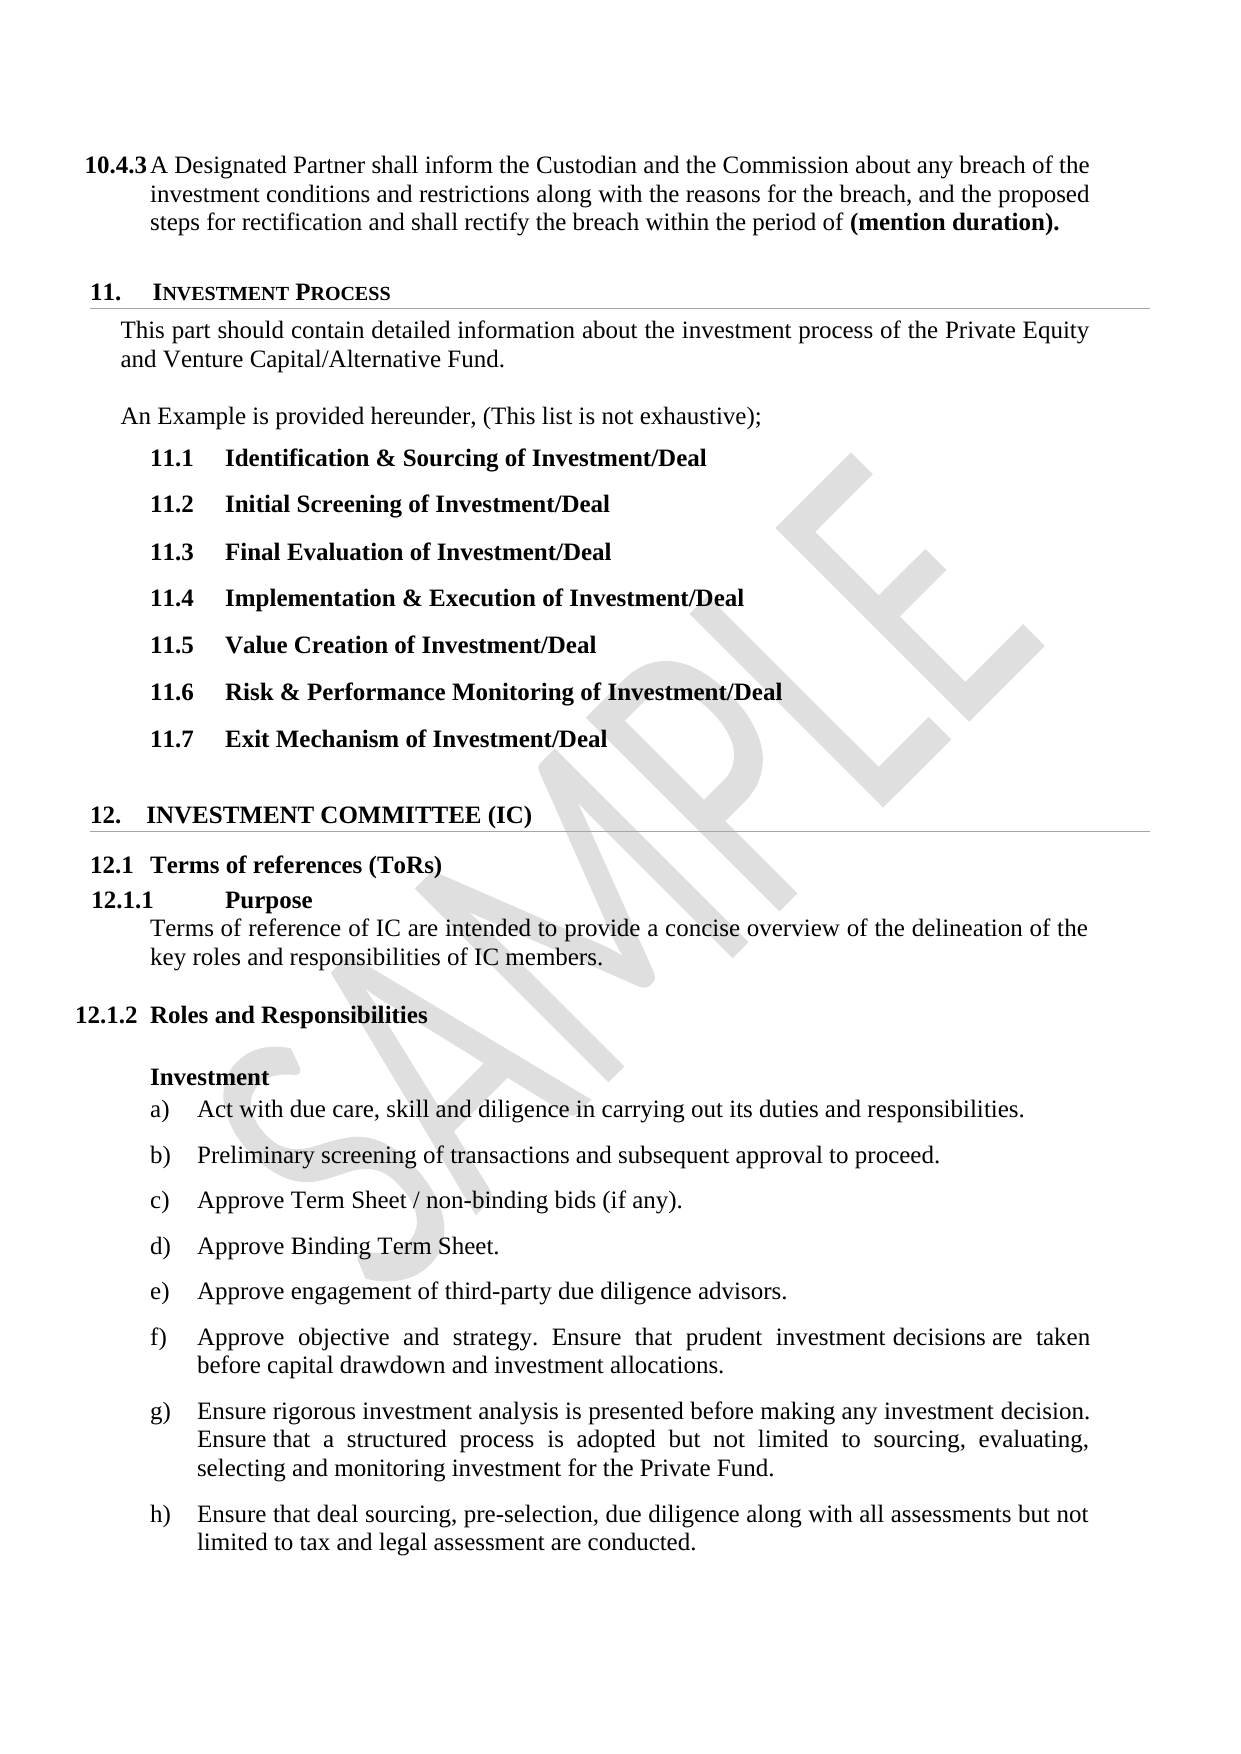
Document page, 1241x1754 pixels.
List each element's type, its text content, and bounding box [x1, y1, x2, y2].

list Ensure that deal sourcing, pre-selection, due diligence along with all assessments but not limited to tax and legal assessment are conducted. [150, 1499, 1090, 1556]
subtitle INVESTMENT COMMITTEE (IC) [90, 800, 1150, 831]
subtitle Initial Screening of Investment/Deal [150, 489, 1090, 518]
subtitle Investment Process [90, 277, 1150, 308]
subtitle Final Evaluation of Investment/Deal [150, 537, 1090, 565]
subtitle Exit Mechanism of Investment/Deal [150, 724, 1090, 753]
subtitle Terms of references (ToRs) [90, 850, 1090, 879]
list Preliminary screening of transactions and subsequent approval to proceed. [150, 1140, 1090, 1169]
list Approve Term Sheet / non-binding bids (if any). [150, 1185, 1090, 1214]
list Approve objective and strategy. Ensure that prudent investment decisions are taken before capital drawdown and investment allocations. [150, 1322, 1090, 1379]
subtitle Risk & Performance Monitoring of Investment/Deal [150, 677, 1090, 706]
subtitle A Designated Partner shall inform the Custodian and the Commission about any breach of the investment conditions and restrictions along with the reasons for the breach, and the proposed steps for rectification and shall rectify the breach within the period of (mention duration). [84, 150, 1090, 236]
text An Example is provided hereunder, (This list is not exhaustive); [120, 401, 1090, 430]
subtitle Roles and Responsibilities [75, 1000, 1090, 1028]
subtitle Purpose [91, 885, 1090, 913]
list Ensure rigorous investment analysis is presented before making any investment decision. Ensure that a structured process is adopted but not limited to sourcing, evaluating, selecting and monitoring investment for the Private Fund. [150, 1396, 1090, 1482]
list Approve Binding Term Sheet. [150, 1231, 1090, 1259]
subtitle Identification & Sourcing of Investment/Deal [150, 443, 1090, 471]
subtitle Value Creation of Investment/Deal [150, 631, 1090, 659]
list Act with due care, skill and diligence in carrying out its duties and responsibilities. [150, 1094, 1090, 1123]
text Investment [150, 1062, 1090, 1090]
list Approve engagement of third-party due diligence advisors. [150, 1276, 1090, 1305]
text Terms of reference of IC are intended to provide a concise overview of the delineation of the key roles and responsibilities of IC members. [150, 913, 1090, 971]
text This part should contain detailed information about the investment process of the Private Equity and Venture Capital/Alternative Fund. [120, 315, 1090, 373]
subtitle Implementation & Execution of Investment/Deal [150, 583, 1090, 612]
